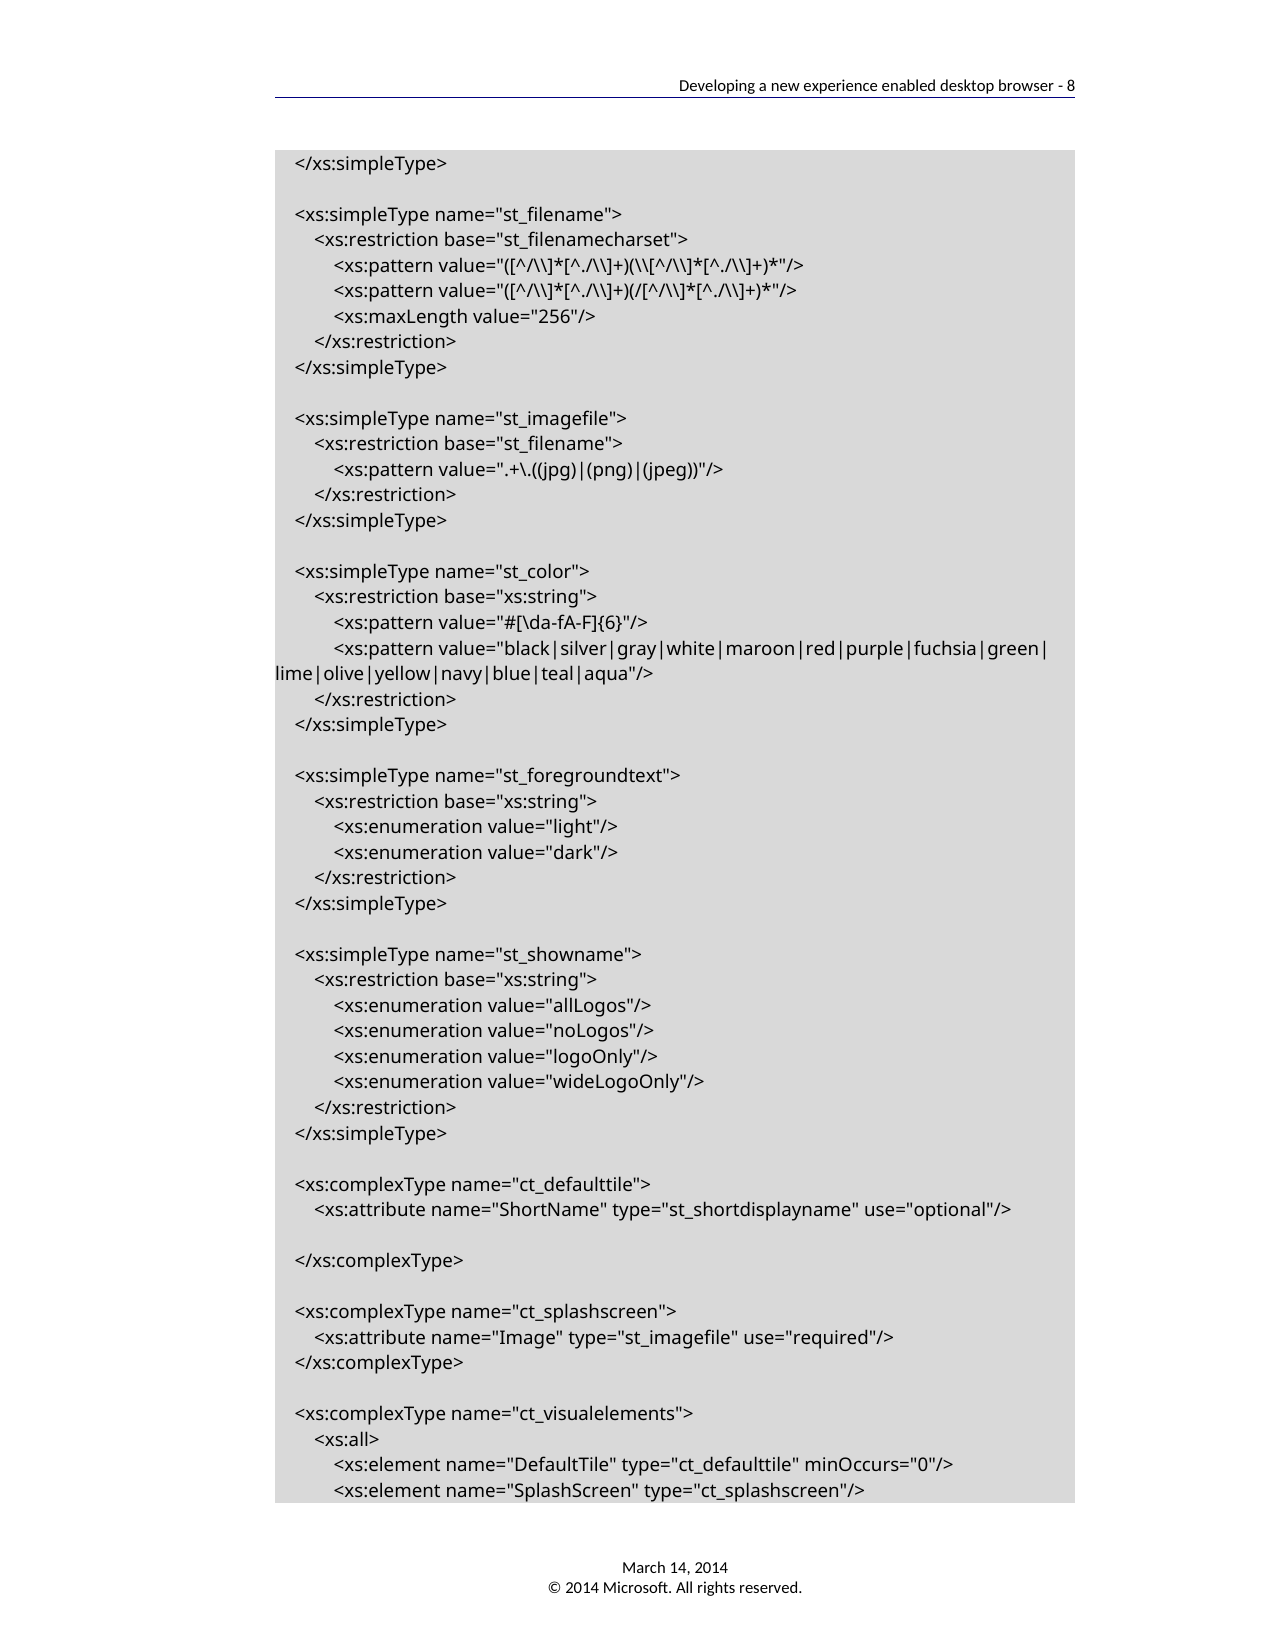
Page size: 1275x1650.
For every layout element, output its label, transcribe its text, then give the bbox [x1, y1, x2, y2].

text <xs:restriction base="xs:string"> [275, 788, 1075, 813]
text <xs:enumeration value="light"/> [275, 813, 1075, 839]
text <xs:attribute name="ShortName" type="st_shortdisplayname" use="optional"/> [275, 1196, 1075, 1222]
text <xs:simpleType name="st_filename"> [275, 201, 1075, 227]
text </xs:restriction> [275, 1094, 1075, 1120]
text <xs:pattern value="([^/\\]*[^./\\]+)(/[^/\\]*[^./\\]+)*"/> [275, 278, 1075, 303]
text <xs:maxLength value="256"/> [275, 303, 1075, 329]
text <xs:simpleType name="st_imagefile"> [275, 405, 1075, 431]
text <xs:restriction base="xs:string"> [275, 584, 1075, 609]
text <xs:pattern value=".+\.((jpg)|(png)|(jpeg))"/> [275, 456, 1075, 482]
text <xs:enumeration value="dark"/> [275, 839, 1075, 864]
text <xs:restriction base="st_filename"> [275, 431, 1075, 456]
text </xs:complexType> [275, 1247, 1075, 1273]
text </xs:restriction> [275, 686, 1075, 711]
text <xs:simpleType name="st_foregroundtext"> [275, 762, 1075, 788]
text <xs:restriction base="xs:string"> [275, 967, 1075, 992]
text <xs:complexType name="ct_defaulttile"> [275, 1171, 1075, 1196]
text <xs:complexType name="ct_visualelements"> [275, 1401, 1075, 1426]
text </xs:simpleType> [275, 711, 1075, 737]
text <xs:enumeration value="noLogos"/> [275, 1018, 1075, 1043]
text <xs:attribute name="Image" type="st_imagefile" use="required"/> [275, 1324, 1075, 1349]
text </xs:simpleType> [275, 1120, 1075, 1145]
text </xs:simpleType> [275, 890, 1075, 916]
text <xs:element name="DefaultTile" type="ct_defaulttile" minOccurs="0"/> [275, 1452, 1075, 1477]
text <xs:element name="SplashScreen" type="ct_splashscreen"/> [275, 1477, 1075, 1503]
text <xs:pattern value="([^/\\]*[^./\\]+)(\\[^/\\]*[^./\\]+)*"/> [275, 252, 1075, 278]
text </xs:complexType> [275, 1349, 1075, 1375]
text </xs:simpleType> [275, 150, 1075, 176]
text <xs:pattern value="#[\da-fA-F]{6}"/> [275, 609, 1075, 635]
text <xs:enumeration value="logoOnly"/> [275, 1043, 1075, 1069]
text <xs:pattern value="black|silver|gray|white|maroon|red|purple|fuchsia|green|lime|olive|yellow|navy|blue|teal|aqua"/> [275, 635, 1075, 686]
text </xs:simpleType> [275, 354, 1075, 380]
text <xs:enumeration value="wideLogoOnly"/> [275, 1069, 1075, 1094]
text </xs:restriction> [275, 329, 1075, 354]
text <xs:simpleType name="st_showname"> [275, 941, 1075, 967]
text <xs:complexType name="ct_splashscreen"> [275, 1298, 1075, 1324]
text <xs:simpleType name="st_color"> [275, 558, 1075, 584]
text </xs:restriction> [275, 864, 1075, 890]
text <xs:restriction base="st_filenamecharset"> [275, 227, 1075, 252]
text <xs:enumeration value="allLogos"/> [275, 992, 1075, 1018]
text </xs:restriction> [275, 482, 1075, 507]
text <xs:all> [275, 1426, 1075, 1452]
text </xs:simpleType> [275, 507, 1075, 533]
